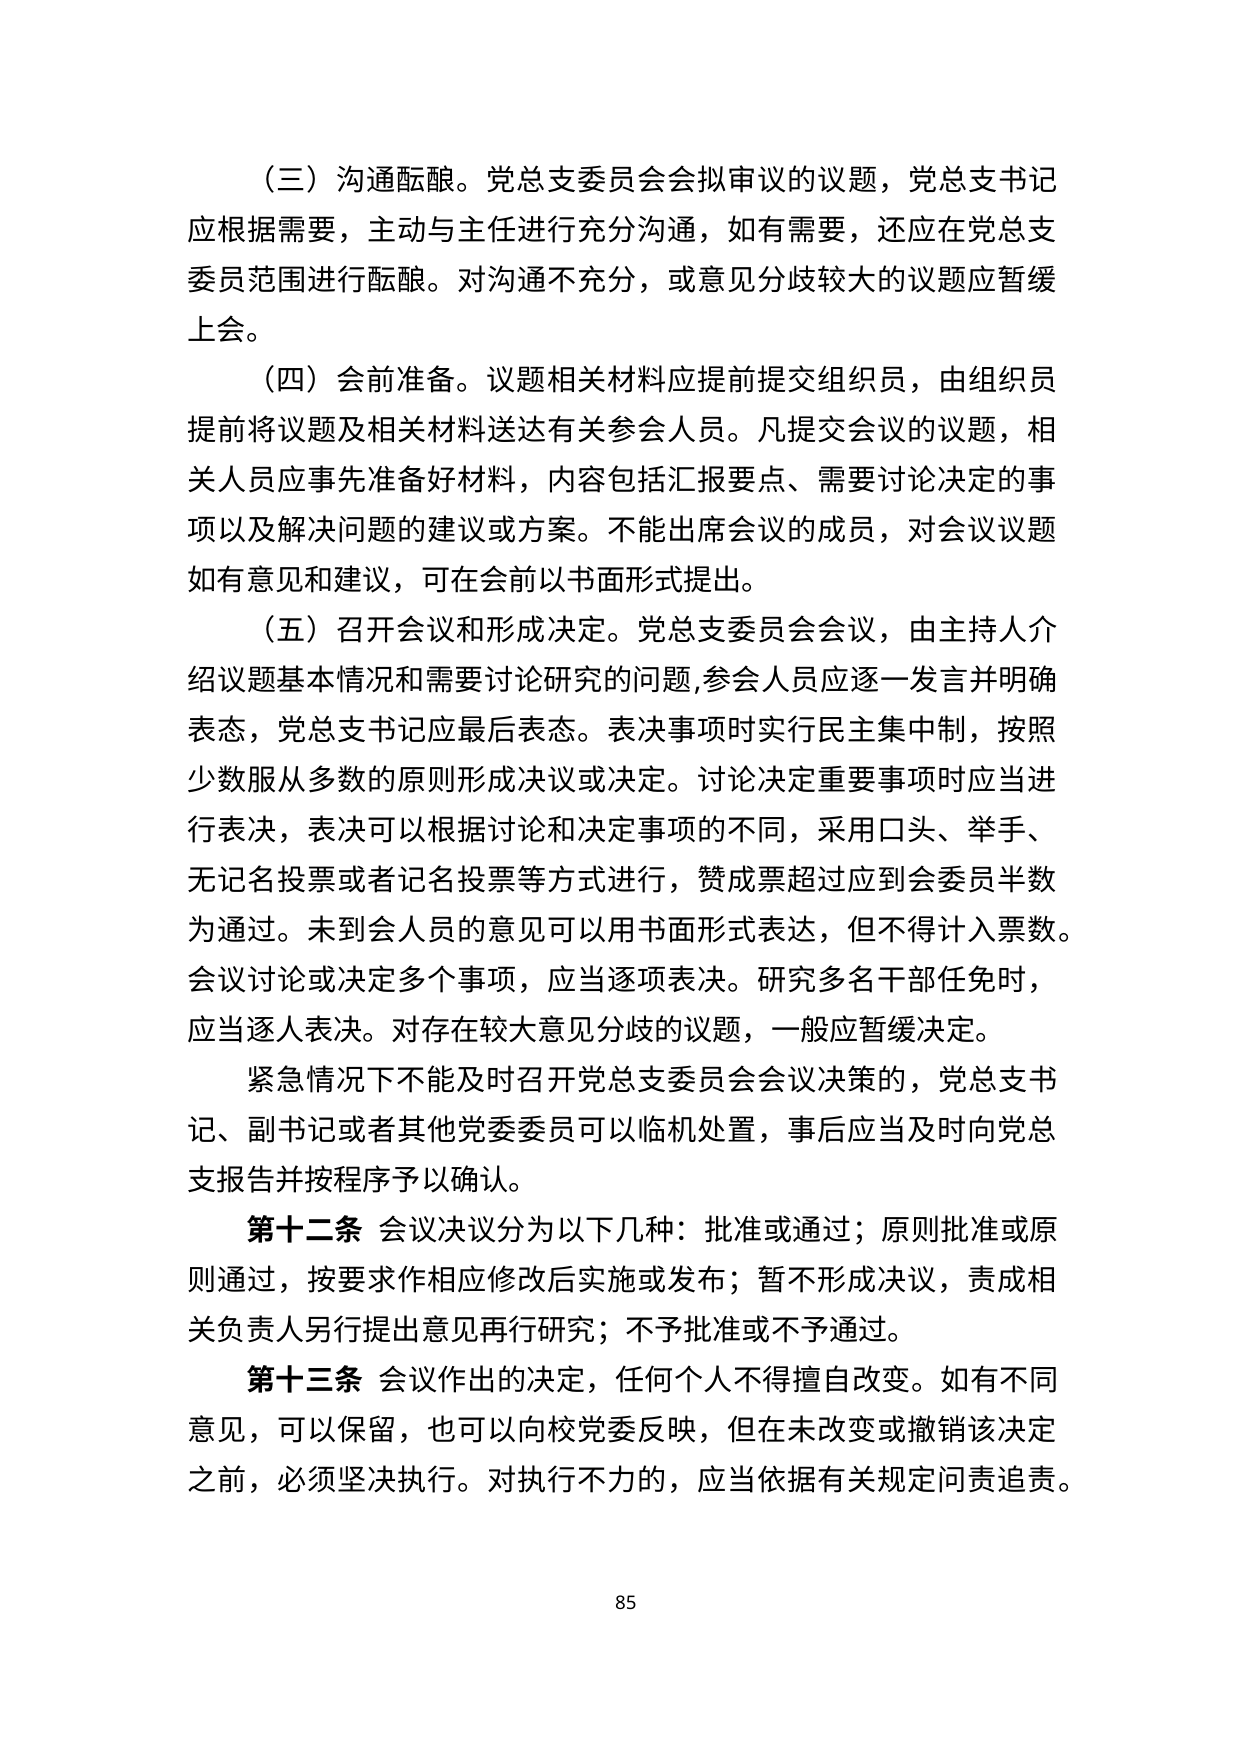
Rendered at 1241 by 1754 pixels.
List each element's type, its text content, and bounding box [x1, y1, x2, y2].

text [187, 1350, 1058, 1500]
text （四）会前准备。议题相关材料应提前提交组织员，由组织员提前将议题及相关材料送达有关参会人员。凡提交会议的议题，相关人员应事先准备好材料，内容包括汇报要点、需要讨论决定的事项以及解决问题的建议或方案。不能出席会议的成员，对会议议题如有意见和建议，可在会前以书面形式提出。 [187, 350, 1058, 600]
text （五）召开会议和形成决定。党总支委员会会议，由主持人介绍议题基本情况和需要讨论研究的问题,参会人员应逐一发言并明确表态，党总支书记应最后表态。表决事项时实行民主集中制，按照少数服从多数的原则形成决议或决定。讨论决定重要事项时应当进行表决，表决可以根据讨论和决定事项的不同，采用口头、举手、无记名投票或者记名投票等方式进行，赞成票超过应到会委员半数为通过。未到会人员的意见可以用书面形式表达，但不得计入票数。会议讨论或决定多个事项，应当逐项表决。研究多名干部任免时，应当逐人表决。对存在较大意见分歧的议题，一般应暂缓决定。 [187, 600, 1058, 1050]
text （三）沟通酝酿。党总支委员会会拟审议的议题，党总支书记应根据需要，主动与主任进行充分沟通，如有需要，还应在党总支委员范围进行酝酿。对沟通不充分，或意见分歧较大的议题应暂缓上会。 [187, 150, 1058, 350]
text 紧急情况下不能及时召开党总支委员会会议决策的，党总支书记、副书记或者其他党委委员可以临机处置，事后应当及时向党总支报告并按程序予以确认。 [187, 1050, 1058, 1200]
text 第十二条 会议决议分为以下几种：批准或通过；原则批准或原则通过，按要求作相应修改后实施或发布；暂不形成决议，责成相关负责人另行提出意见再行研究；不予批准或不予通过。 [187, 1200, 1058, 1350]
